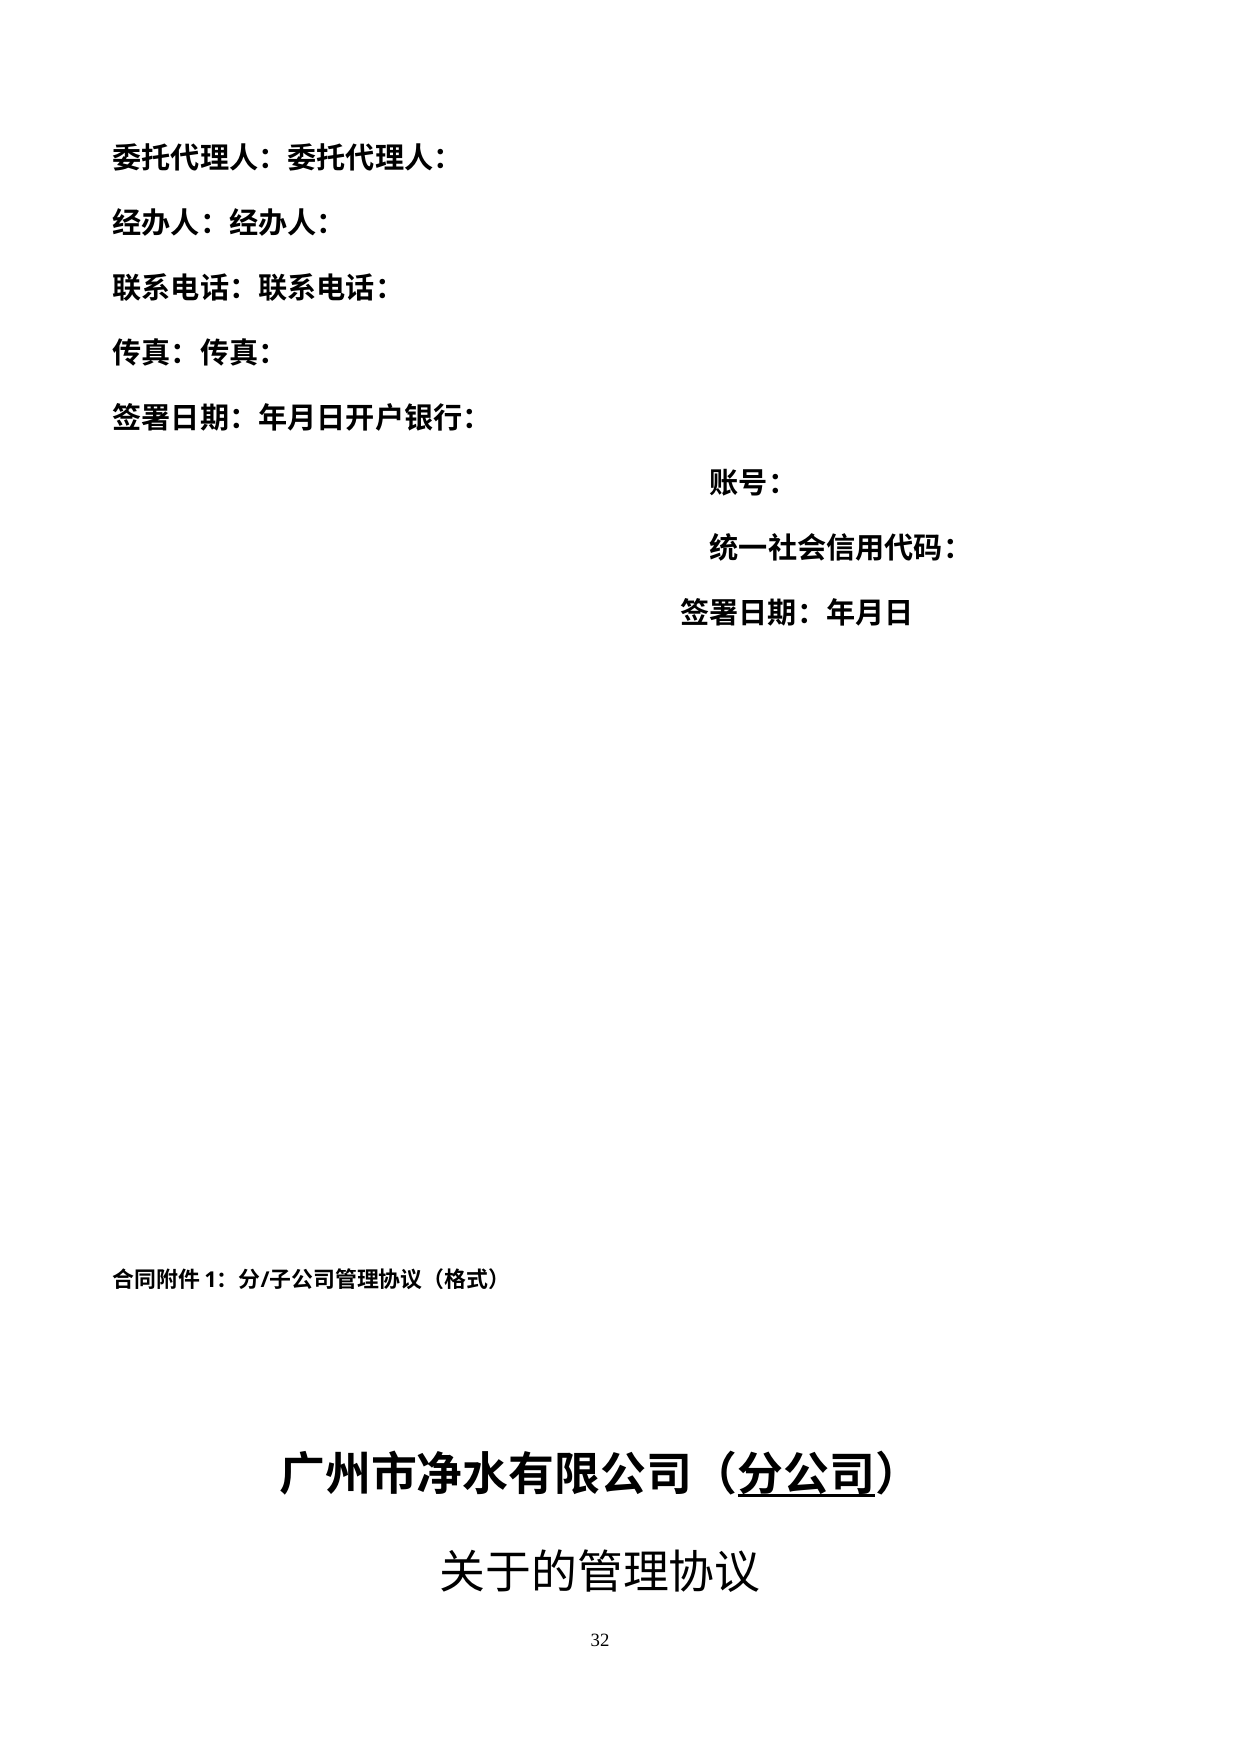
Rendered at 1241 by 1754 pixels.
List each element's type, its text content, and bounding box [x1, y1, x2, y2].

text 合同附件1：分/子公司管理协议（格式） [112, 1261, 1087, 1294]
text 关于的管理协议 [112, 1519, 1087, 1617]
text 传真：传真： [112, 319, 1087, 384]
text 委托代理人：委托代理人： [112, 124, 1087, 189]
text 联系电话：联系电话： [112, 254, 1087, 319]
text 签署日期：年月日 [112, 579, 1087, 644]
text 账号： [112, 449, 1087, 514]
text 经办人：经办人： [112, 189, 1087, 254]
text 签署日期：年月日开户银行： [112, 384, 1087, 449]
text 统一社会信用代码： [112, 514, 1087, 579]
text 广州市净水有限公司（分公司） [112, 1422, 1087, 1519]
